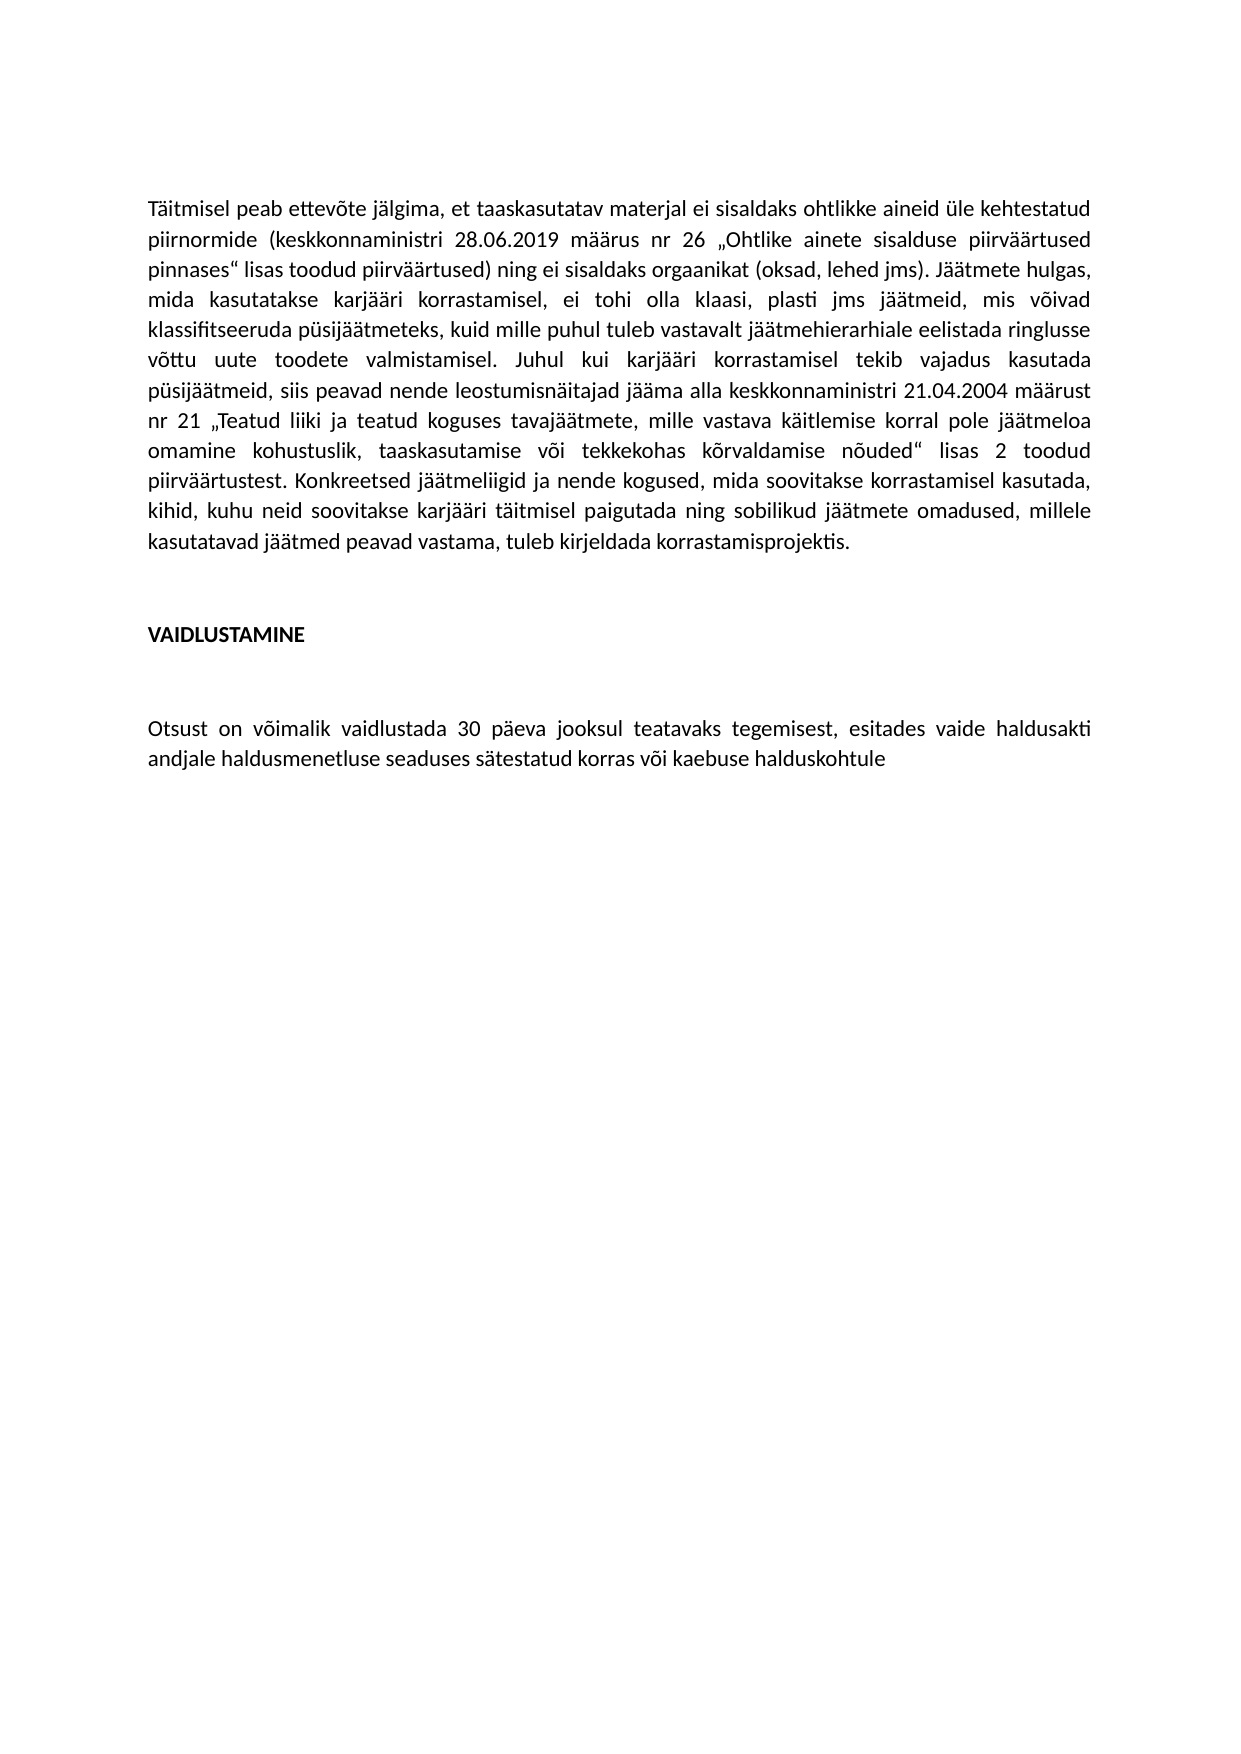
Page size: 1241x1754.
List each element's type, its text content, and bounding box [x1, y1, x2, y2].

text Täitmisel peab ettevõte jälgima, et taaskasutatav materjal ei sisaldaks ohtlikke aineid üle kehtestatud piirnormide (keskkonnaministri 28.06.2019 määrus nr 26 „Ohtlike ainete sisalduse piirväärtused pinnases“ lisas toodud piirväärtused) ning ei sisaldaks orgaanikat (oksad, lehed jms). Jäätmete hulgas, mida kasutatakse karjääri korrastamisel, ei tohi olla klaasi, plasti jms jäätmeid, mis võivad klassifitseeruda püsijäätmeteks, kuid mille puhul tuleb vastavalt jäätmehierarhiale eelistada ringlusse võttu uute toodete valmistamisel. Juhul kui karjääri korrastamisel tekib vajadus kasutada püsijäätmeid, siis peavad nende leostumisnäitajad jääma alla keskkonnaministri 21.04.2004 määrust nr 21 „Teatud liiki ja teatud koguses tavajäätmete, mille vastava käitlemise korral pole jäätmeloa omamine kohustuslik, taaskasutamise või tekkekohas kõrvaldamise nõuded“ lisas 2 toodud piirväärtustest. Konkreetsed jäätmeliigid ja nende kogused, mida soovitakse korrastamisel kasutada, kihid, kuhu neid soovitakse karjääri täitmisel paigutada ning sobilikud jäätmete omadused, millele kasutatavad jäätmed peavad vastama, tuleb kirjeldada korrastamisprojektis. [148, 194, 1093, 555]
text VAIDLUSTAMINE [148, 621, 1093, 648]
text Otsust on võimalik vaidlustada 30 päeva jooksul teatavaks tegemisest, esitades vaide haldusakti andjale haldusmenetluse seaduses sätestatud korras või kaebuse halduskohtule [148, 714, 1093, 772]
